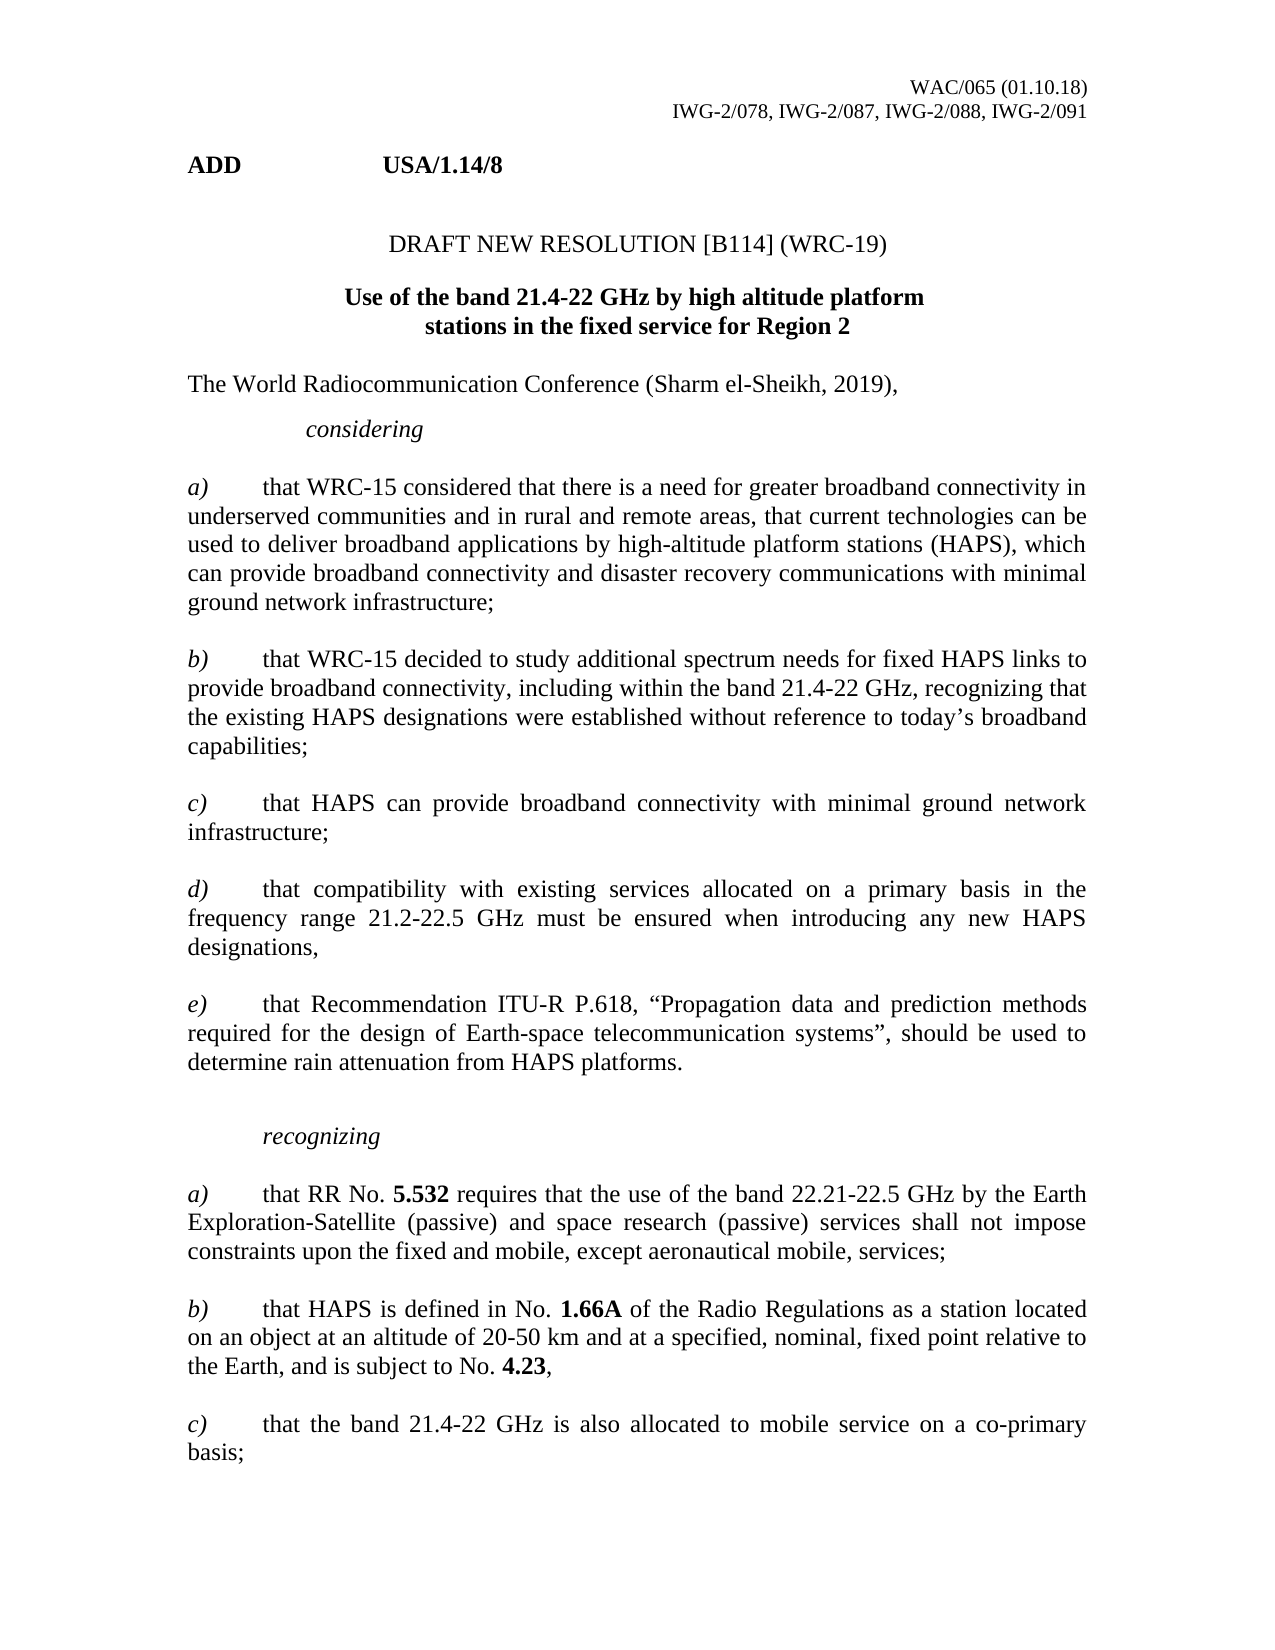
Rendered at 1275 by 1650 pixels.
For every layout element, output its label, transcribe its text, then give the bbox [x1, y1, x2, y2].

text DRAFT NEW RESOLUTION [B114] (WRC-19) [187, 229, 1087, 257]
text c) that the band 21.4-22 GHz is also allocated to mobile service on a co-primary basis; [187, 1409, 1087, 1466]
text b) that WRC-15 decided to study additional spectrum needs for fixed HAPS links to provide broadband connectivity, including within the band 21.4-22 GHz, recognizing that the existing HAPS designations were established without reference to today’s broadband capabilities; [187, 644, 1087, 759]
text considering [306, 414, 1087, 443]
text e) that Recommendation ITU-R P.618, “Propagation data and prediction methods required for the design of Earth-space telecommunication systems”, should be used to determine rain attenuation from HAPS platforms. [187, 989, 1087, 1076]
text recognizing [262, 1121, 1087, 1150]
text ADD USA/1.14/8 [187, 150, 1087, 179]
text The World Radiocommunication Conference (Sharm el-Sheikh, 2019), [187, 369, 1087, 398]
text d) that compatibility with existing services allocated on a primary basis in the frequency range 21.2-22.5 GHz must be ensured when introducing any new HAPS designations, [187, 874, 1087, 961]
text a) that RR No. 5.532 requires that the use of the band 22.21-22.5 GHz by the Earth Exploration-Satellite (passive) and space research (passive) services shall not impose constraints upon the fixed and mobile, except aeronautical mobile, services; [187, 1179, 1087, 1265]
text b) that HAPS is defined in No. 1.66A of the Radio Regulations as a station located on an object at an altitude of 20-50 km and at a specified, nominal, fixed point relative to the Earth, and is subject to No. 4.23, [187, 1294, 1087, 1380]
text c) that HAPS can provide broadband connectivity with minimal ground network infrastructure; [187, 788, 1087, 846]
text a) that WRC-15 considered that there is a need for greater broadband connectivity in underserved communities and in rural and remote areas, that current technologies can be used to deliver broadband applications by high-altitude platform stations (HAPS), which can provide broadband connectivity and disaster recovery communications with minimal ground network infrastructure; [187, 472, 1087, 616]
text Use of the band 21.4-22 GHz by high altitude platform stations in the fixed service for Region 2 [187, 282, 1087, 340]
